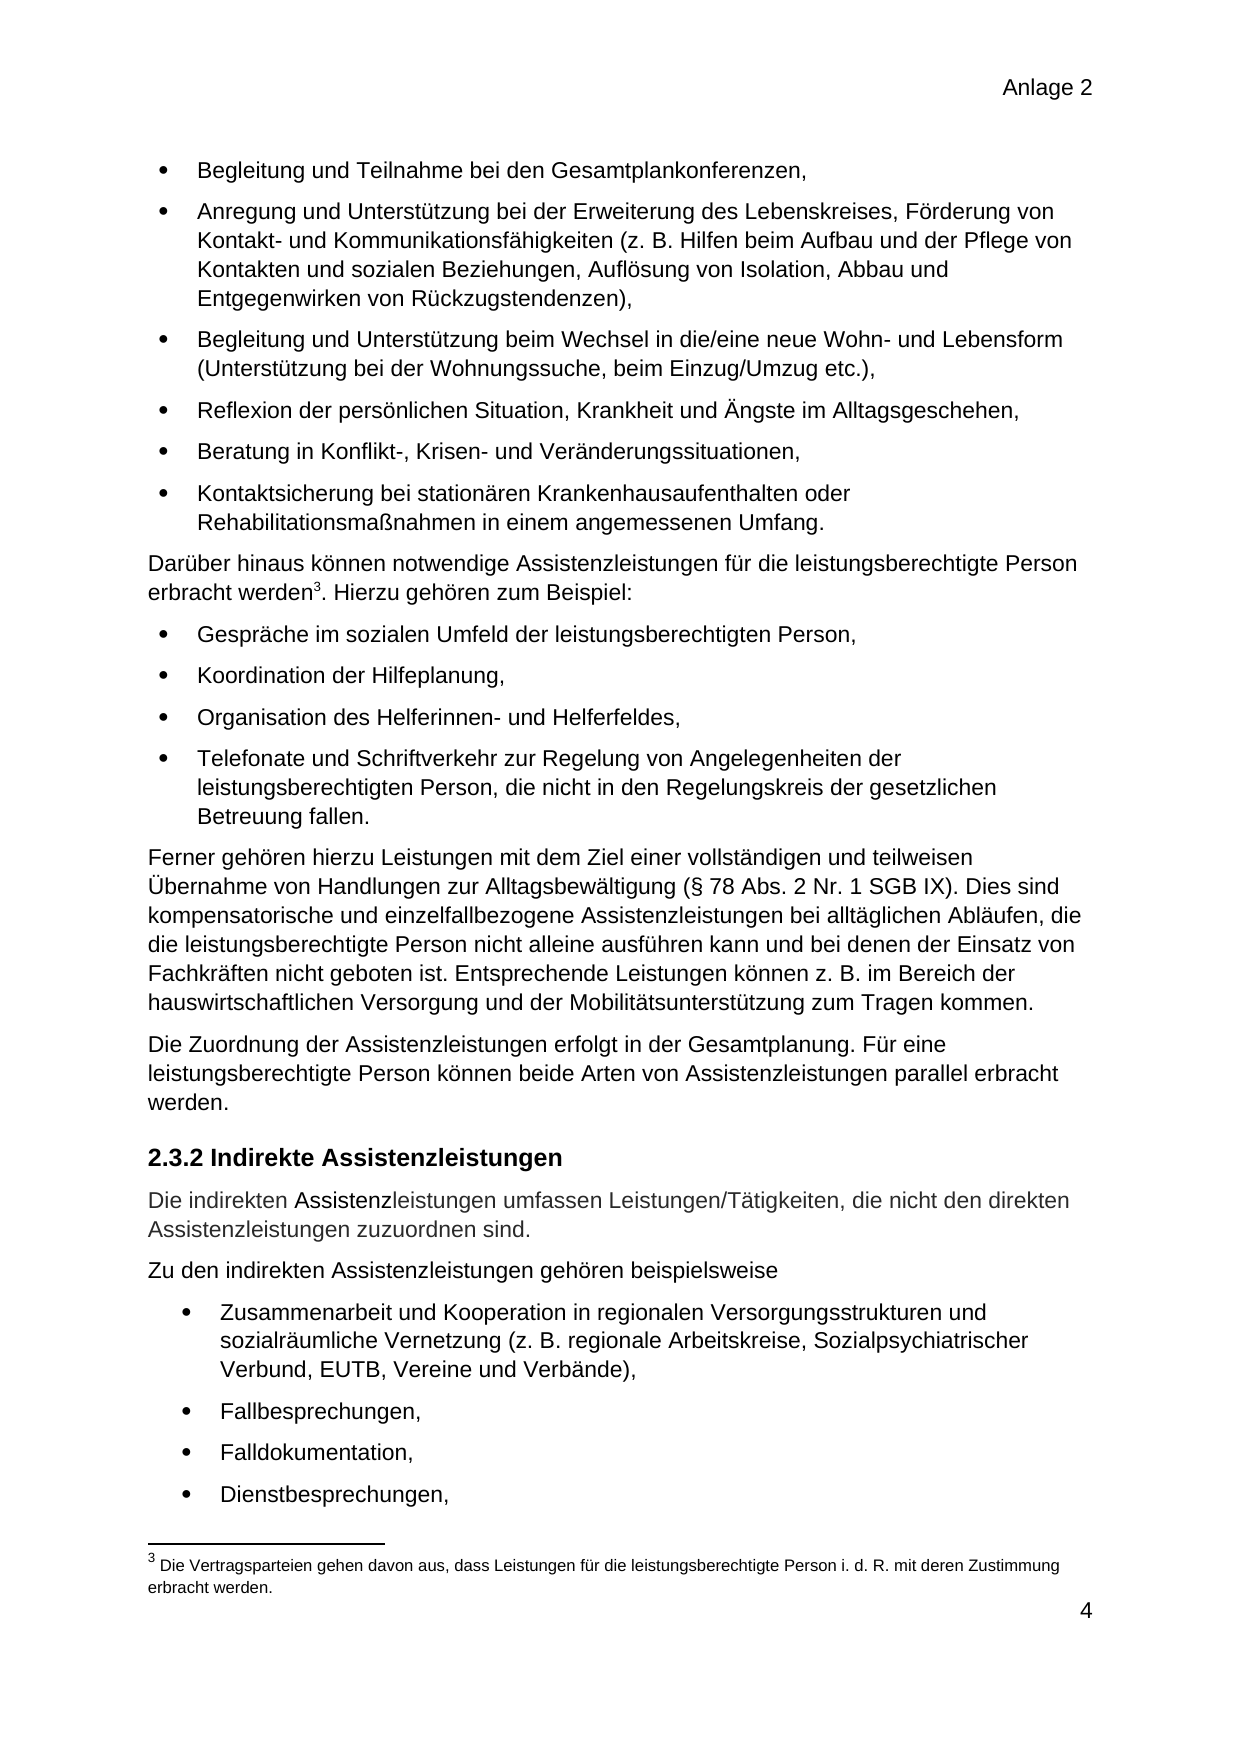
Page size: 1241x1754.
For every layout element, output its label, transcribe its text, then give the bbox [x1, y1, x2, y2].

list Zusammenarbeit und Kooperation in regionalen Versorgungsstrukturen und sozialräumliche Vernetzung (z. B. regionale Arbeitskreise, Sozialpsychiatrischer Verbund, EUTB, Vereine und Verbände), [182, 1298, 1093, 1383]
list Begleitung und Unterstützung beim Wechsel in die/eine neue Wohn- und Lebensform (Unterstützung bei der Wohnungssuche, beim Einzug/Umzug etc.), [159, 326, 1093, 382]
list Koordination der Hilfeplanung, [159, 662, 1093, 688]
list Reflexion der persönlichen Situation, Krankheit und Ängste im Alltagsgeschehen, [159, 397, 1093, 423]
text Die indirekten Assistenzleistungen umfassen Leistungen/Tätigkeiten, die nicht den direkten Assistenzleistungen zuzuordnen sind. [148, 1187, 1093, 1242]
list Organisation des Helferinnen- und Helferfeldes, [159, 703, 1093, 730]
text Ferner gehören hierzu Leistungen mit dem Ziel einer vollständigen und teilweisen Übernahme von Handlungen zur Alltagsbewältigung (§ 78 Abs. 2 Nr. 1 SGB IX). Dies sind kompensatorische und einzelfallbezogene Assistenzleistungen bei alltäglichen Abläufen, die die leistungsberechtigte Person nicht alleine ausführen kann und bei denen der Einsatz von Fachkräften nicht geboten ist. Entsprechende Leistungen können z. B. im Bereich der hauswirtschaftlichen Versorgung und der Mobilitätsunterstützung zum Tragen kommen. [148, 844, 1093, 1016]
text Die Zuordnung der Assistenzleistungen erfolgt in der Gesamtplanung. Für eine leistungsberechtigte Person können beide Arten von Assistenzleistungen parallel erbracht werden. [148, 1031, 1093, 1115]
list Begleitung und Teilnahme bei den Gesamtplankonferenzen, [159, 157, 1093, 183]
list Beratung in Konflikt-, Krisen- und Veränderungssituationen, [159, 438, 1093, 465]
text Darüber hinaus können notwendige Assistenzleistungen für die leistungsberechtigte Person erbracht werden. Hierzu gehören zum Beispiel: [148, 550, 1093, 606]
list Falldokumentation, [182, 1439, 1093, 1466]
list Telefonate und Schriftverkehr zur Regelung von Angelegenheiten der leistungsberechtigten Person, die nicht in den Regelungskreis der gesetzlichen Betreuung fallen. [159, 745, 1093, 829]
list Fallbesprechungen, [182, 1398, 1093, 1424]
list Kontaktsicherung bei stationären Krankenhausaufenthalten oder Rehabilitationsmaßnahmen in einem angemessenen Umfang. [159, 480, 1093, 535]
list Anregung und Unterstützung bei der Erweiterung des Lebenskreises, Förderung von Kontakt- und Kommunikationsfähigkeiten (z. B. Hilfen beim Aufbau und der Pflege von Kontakten und sozialen Beziehungen, Auflösung von Isolation, Abbau und Entgegenwirken von Rückzugstendenzen), [159, 198, 1093, 311]
subtitle 2.3.2 Indirekte Assistenzleistungen [148, 1142, 1093, 1171]
list Dienstbesprechungen, [182, 1481, 1093, 1507]
text Zu den indirekten Assistenzleistungen gehören beispielsweise [148, 1257, 1093, 1283]
list Gespräche im sozialen Umfeld der leistungsberechtigten Person, [159, 621, 1093, 647]
